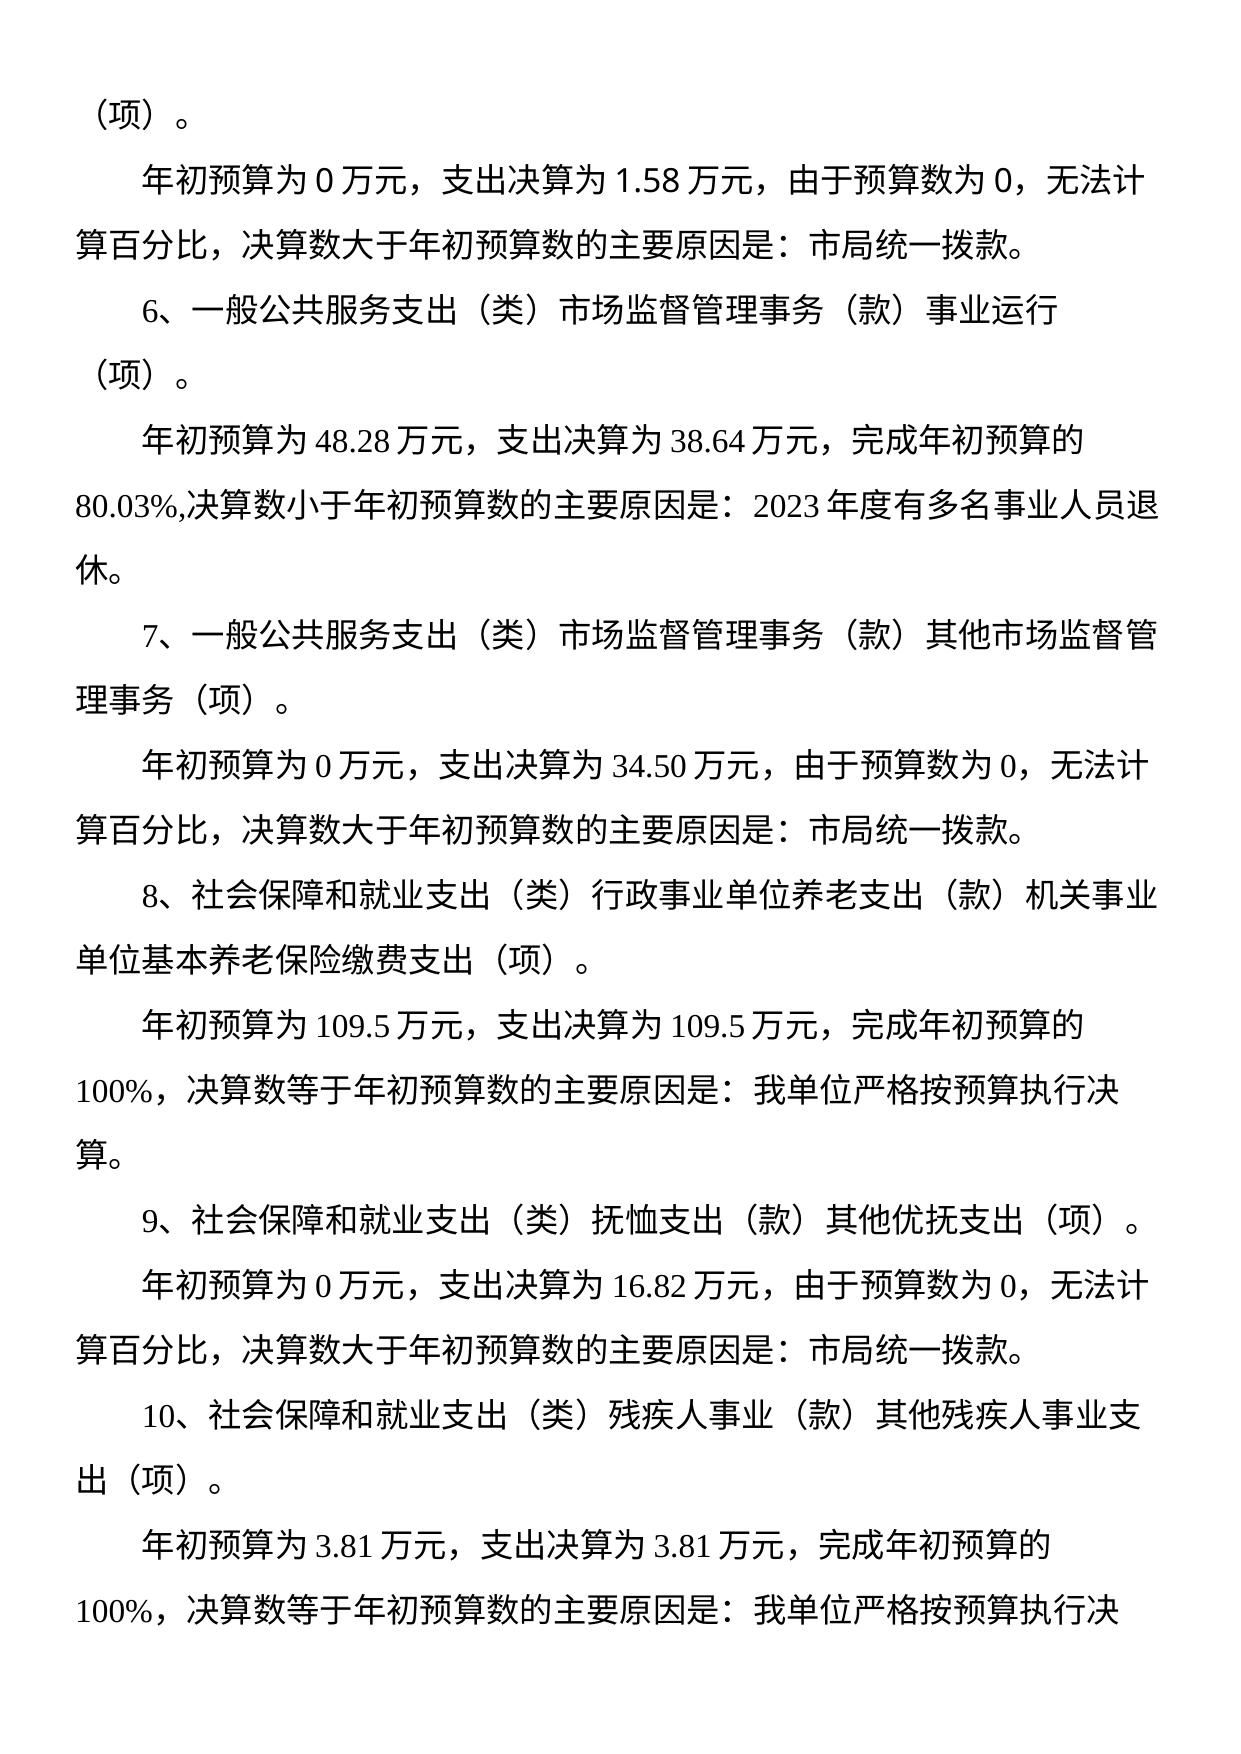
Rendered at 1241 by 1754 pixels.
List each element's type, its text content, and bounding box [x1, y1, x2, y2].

text 年初预算为0万元，支出决算为16.82万元，由于预算数为0，无法计算百分比，决算数大于年初预算数的主要原因是：市局统一拨款。 [75, 1251, 1165, 1381]
text 8、社会保障和就业支出（类）行政事业单位养老支出（款）机关事业单位基本养老保险缴费支出（项）。 [75, 861, 1165, 991]
text 10、社会保障和就业支出（类）残疾人事业（款）其他残疾人事业支出（项）。 [75, 1381, 1165, 1511]
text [75, 1511, 1165, 1641]
text 年初预算为0万元，支出决算为34.50万元，由于预算数为0，无法计算百分比，决算数大于年初预算数的主要原因是：市局统一拨款。 [75, 731, 1165, 861]
list 社会保障和就业支出（类）抚恤支出（款）其他优抚支出（项）。 [75, 1186, 1165, 1251]
text 年初预算为48.28万元，支出决算为38.64万元，完成年初预算的80.03%,决算数小于年初预算数的主要原因是：2023年度有多名事业人员退休。 [75, 406, 1165, 601]
text 年初预算为109.5万元，支出决算为109.5万元，完成年初预算的100%，决算数等于年初预算数的主要原因是：我单位严格按预算执行决算。 [75, 991, 1165, 1186]
text 年初预算为0万元，支出决算为1.58万元，由于预算数为0，无法计算百分比，决算数大于年初预算数的主要原因是：市局统一拨款。 [75, 146, 1165, 276]
text 6、一般公共服务支出（类）市场监督管理事务（款）事业运行（项）。 [75, 276, 1165, 406]
text 7、一般公共服务支出（类）市场监督管理事务（款）其他市场监督管理事务（项）。 [75, 601, 1165, 731]
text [75, 81, 1165, 146]
